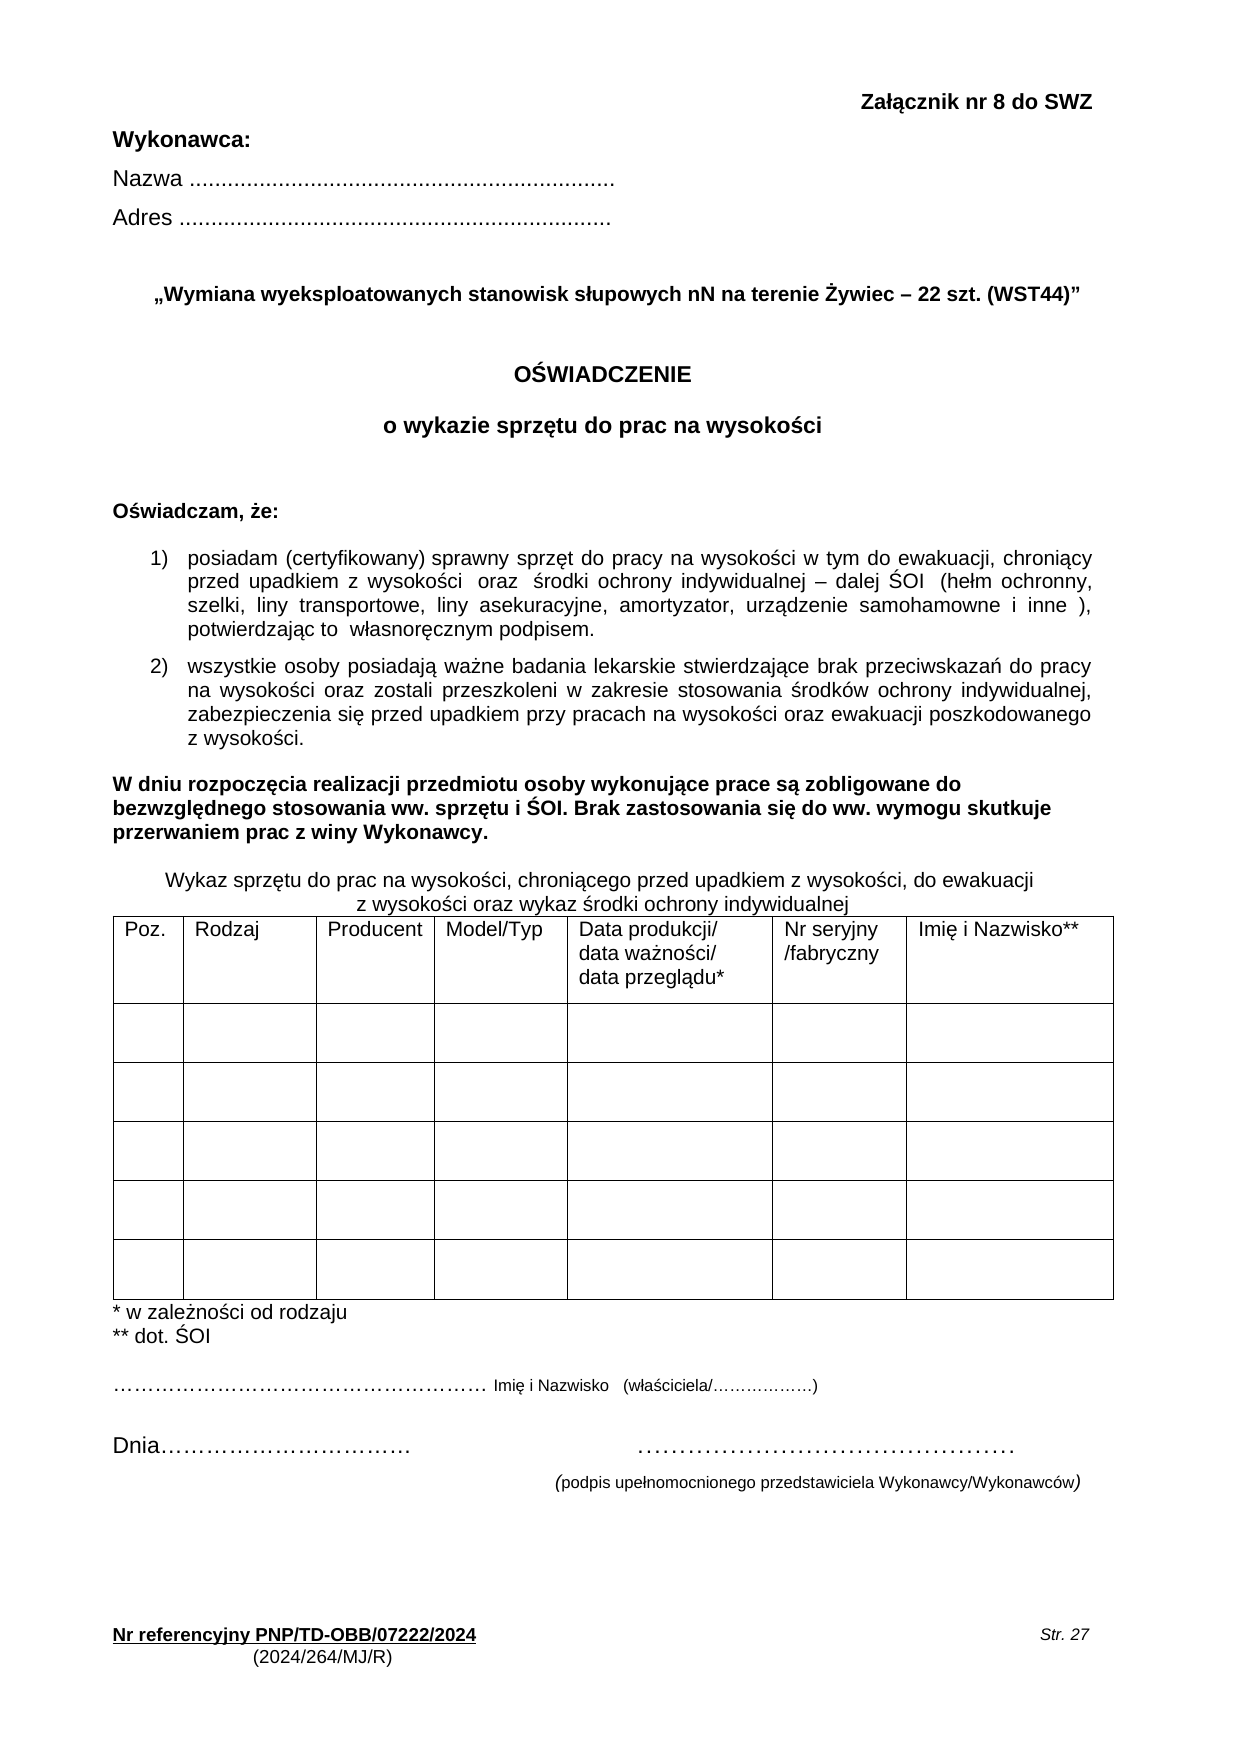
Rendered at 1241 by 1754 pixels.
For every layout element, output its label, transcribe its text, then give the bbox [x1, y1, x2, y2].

text * w zależności od rodzaju [112, 1300, 1093, 1323]
table_cell [907, 1122, 1113, 1180]
table_cell [435, 1004, 567, 1062]
table_cell [317, 1122, 434, 1180]
table_header Imię i Nazwisko** [907, 917, 1113, 1003]
table_cell [773, 1122, 906, 1180]
table_cell [184, 1122, 316, 1180]
text ……………………………………………… Imię i Nazwisko (właściciela/………………) [112, 1371, 1093, 1395]
table_cell [317, 1063, 434, 1121]
table_cell [568, 1122, 772, 1180]
table_cell [114, 1181, 183, 1239]
table_cell [435, 1240, 567, 1298]
table_cell [114, 1122, 183, 1180]
text W dniu rozpoczęcia realizacji przedmiotu osoby wykonujące prace są zobligowane do bezwzględnego stosowania ww. sprzętu i ŚOI. Brak zastosowania się do ww. wymogu skutkuje przerwaniem prac z winy Wykonawcy. [112, 772, 1093, 844]
table_cell [568, 1181, 772, 1239]
table_cell [773, 1240, 906, 1298]
table_cell [114, 1004, 183, 1062]
table_header Model/Typ [435, 917, 567, 1003]
table_cell [317, 1181, 434, 1239]
table_cell [435, 1063, 567, 1121]
table_cell [907, 1181, 1113, 1239]
table_cell [773, 1004, 906, 1062]
table_cell [184, 1004, 316, 1062]
table_cell [568, 1004, 772, 1062]
table_cell [568, 1240, 772, 1298]
list posiadam (certyfikowany) sprawny sprzęt do pracy na wysokości w tym do ewakuacji, chroniący przed upadkiem z wysokości oraz środki ochrony indywidualnej – dalej ŚOI (hełm ochronny, szelki, liny transportowe, liny asekuracyjne, amortyzator, urządzenie samohamowne i inne ), potwierdzając to własnoręcznym podpisem. [150, 545, 1093, 641]
table_cell [184, 1240, 316, 1298]
text Nazwa ................................................................... [112, 165, 1093, 192]
table_cell [773, 1181, 906, 1239]
table_cell [184, 1181, 316, 1239]
text Wykaz sprzętu do prac na wysokości, chroniącego przed upadkiem z wysokości, do ewakuacji z wysokości oraz wykaz środki ochrony indywidualnej [112, 868, 1093, 916]
text o wykazie sprzętu do prac na wysokości [112, 412, 1093, 438]
table_header Producent [317, 917, 434, 1003]
table_cell [568, 1063, 772, 1121]
text Dnia…………………………… ............................................. [112, 1432, 1093, 1458]
table_cell [184, 1063, 316, 1121]
table_cell [317, 1240, 434, 1298]
table_cell [435, 1181, 567, 1239]
text (podpis upełnomocnionego przedstawiciela Wykonawcy/Wykonawców) [481, 1471, 1093, 1492]
table_cell [907, 1240, 1113, 1298]
text Załącznik nr 8 do SWZ [112, 89, 1093, 114]
table_cell [907, 1063, 1113, 1121]
text Adres .................................................................... [112, 204, 1093, 230]
table_cell [317, 1004, 434, 1062]
text Oświadczam, że: [112, 499, 1093, 523]
text „Wymiana wyeksploatowanych stanowisk słupowych nN na terenie Żywiec – 22 szt. (WST44)” [112, 282, 1093, 306]
table_header Data produkcji/ data ważności/ data przeglądu* [568, 917, 772, 1003]
table_cell [114, 1240, 183, 1298]
list wszystkie osoby posiadają ważne badania lekarskie stwierdzające brak przeciwskazań do pracy na wysokości oraz zostali przeszkoleni w zakresie stosowania środków ochrony indywidualnej, zabezpieczenia się przed upadkiem przy pracach na wysokości oraz ewakuacji poszkodowanego z wysokości. [150, 654, 1093, 749]
table_cell [907, 1004, 1113, 1062]
table_cell [773, 1063, 906, 1121]
text OŚWIADCZENIE [112, 361, 1093, 387]
table_cell [435, 1122, 567, 1180]
table_cell [114, 1063, 183, 1121]
text Wykonawca: [112, 126, 1093, 153]
table_header Poz. [114, 917, 183, 1003]
table_header Nr seryjny /fabryczny [773, 917, 906, 1003]
text ** dot. ŚOI [112, 1323, 1093, 1347]
table_header Rodzaj [184, 917, 316, 1003]
